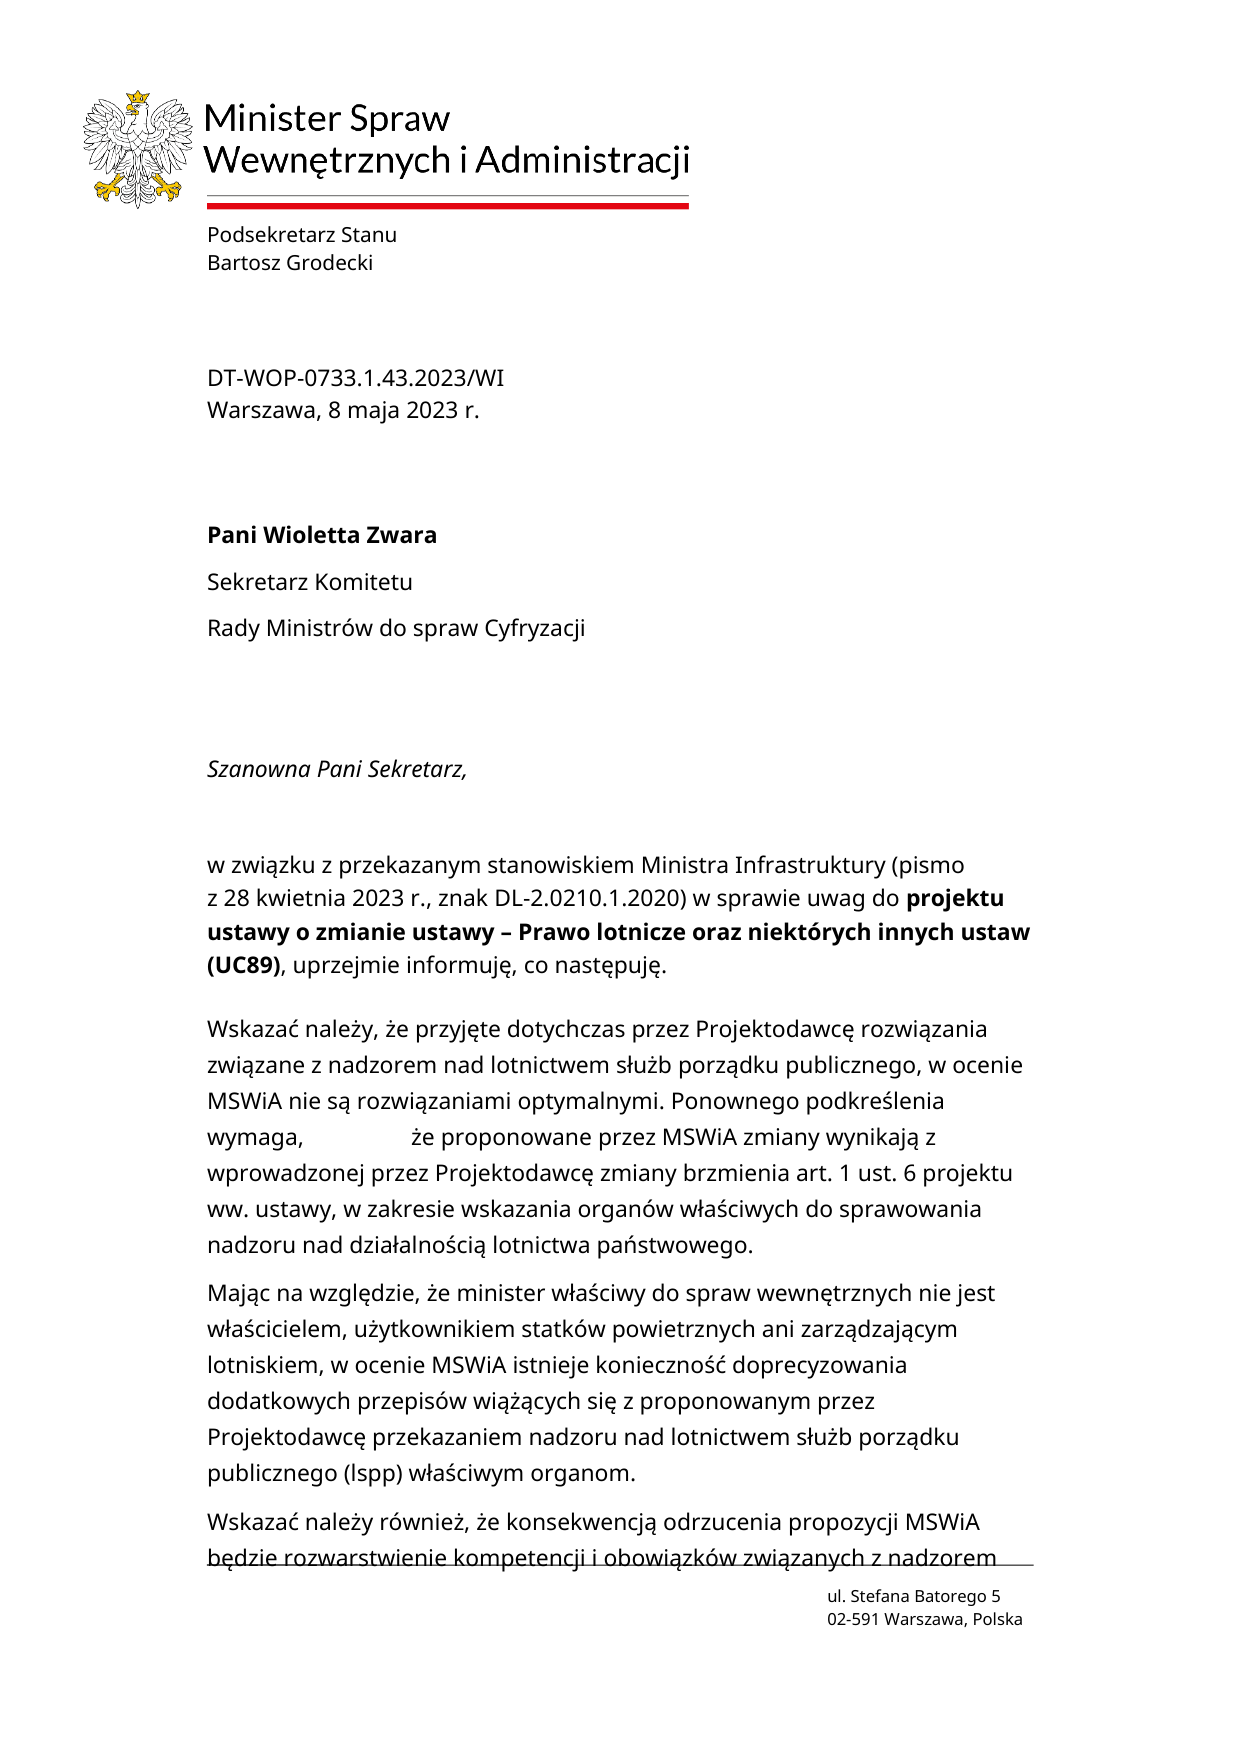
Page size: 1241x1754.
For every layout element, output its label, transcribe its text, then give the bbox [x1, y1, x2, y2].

text Bartosz Grodecki [207, 248, 1033, 277]
text Podsekretarz Stanu [207, 220, 1033, 248]
picture [73, 81, 694, 216]
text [207, 1506, 1033, 1573]
text Rady Ministrów do spraw Cyfryzacji [207, 612, 1033, 643]
text Szanowna Pani Sekretarz, [207, 753, 1033, 784]
text Sekretarz Komitetu [207, 565, 1033, 597]
text Mając na względzie, że minister właściwy do spraw wewnętrznych nie jest właścicielem, użytkownikiem statków powietrznych ani zarządzającym lotniskiem, w ocenie MSWiA istnieje konieczność doprecyzowania dodatkowych przepisów wiążących się z proponowanym przez Projektodawcę przekazaniem nadzoru nad lotnictwem służb porządku publicznego (lspp) właściwym organom. [207, 1277, 1033, 1488]
text w związku z przekazanym stanowiskiem Ministra Infrastruktury (pismo z 28 kwietnia 2023 r., znak DL-2.0210.1.2020) w sprawie uwag do projektu ustawy o zmianie ustawy – Prawo lotnicze oraz niektórych innych ustaw (UC89), uprzejmie informuję, co następuję. [207, 847, 1033, 980]
text Wskazać należy, że przyjęte dotychczas przez Projektodawcę rozwiązania związane z nadzorem nad lotnictwem służb porządku publicznego, w ocenie MSWiA nie są rozwiązaniami optymalnymi. Ponownego podkreślenia wymaga, że proponowane przez MSWiA zmiany wynikają z wprowadzonej przez Projektodawcę zmiany brzmienia art. 1 ust. 6 projektu ww. ustawy, w zakresie wskazania organów właściwych do sprawowania nadzoru nad działalnością lotnictwa państwowego. [207, 1013, 1033, 1260]
text DT-WOP-0733.1.43.2023/WI [207, 362, 1033, 393]
text Warszawa, 8 maja 2023 r. [207, 393, 1033, 425]
text Pani Wioletta Zwara [207, 518, 1033, 550]
